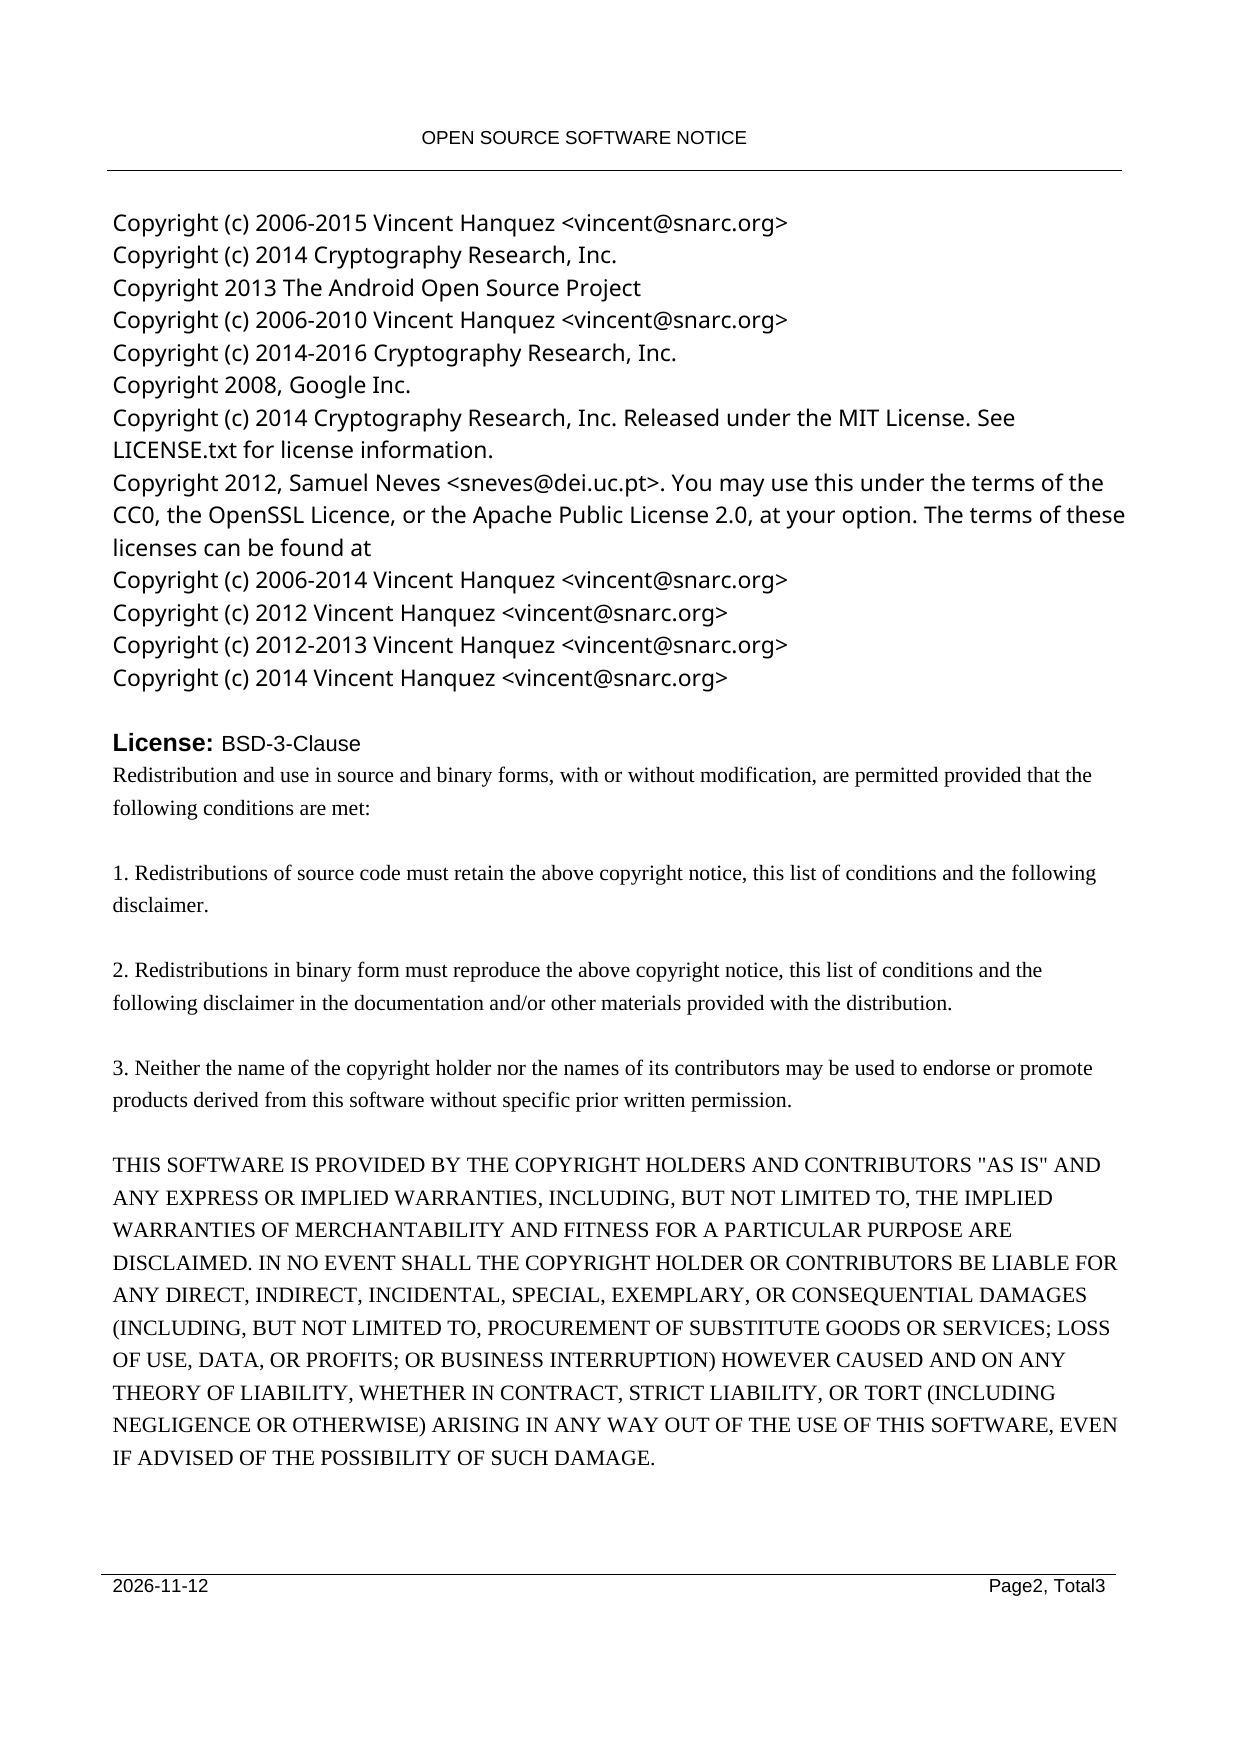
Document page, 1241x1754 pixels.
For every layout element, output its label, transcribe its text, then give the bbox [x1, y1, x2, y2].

text Redistribution and use in source and binary forms, with or without modification, are permitted provided that the following conditions are met: 1. Redistributions of source code must retain the above copyright notice, this list of conditions and the following disclaimer. 2. Redistributions in binary form must reproduce the above copyright notice, this list of conditions and the following disclaimer in the documentation and/or other materials provided with the distribution. 3. Neither the name of the copyright holder nor the names of its contributors may be used to endorse or promote products derived from this software without specific prior written permission. THIS SOFTWARE IS PROVIDED BY THE COPYRIGHT HOLDERS AND CONTRIBUTORS "AS IS" AND ANY EXPRESS OR IMPLIED WARRANTIES, INCLUDING, BUT NOT LIMITED TO, THE IMPLIED WARRANTIES OF MERCHANTABILITY AND FITNESS FOR A PARTICULAR PURPOSE ARE DISCLAIMED. IN NO EVENT SHALL THE COPYRIGHT HOLDER OR CONTRIBUTORS BE LIABLE FOR ANY DIRECT, INDIRECT, INCIDENTAL, SPECIAL, EXEMPLARY, OR CONSEQUENTIAL DAMAGES (INCLUDING, BUT NOT LIMITED TO, PROCUREMENT OF SUBSTITUTE GOODS OR SERVICES; LOSS OF USE, DATA, OR PROFITS; OR BUSINESS INTERRUPTION) HOWEVER CAUSED AND ON ANY THEORY OF LIABILITY, WHETHER IN CONTRACT, STRICT LIABILITY, OR TORT (INCLUDING NEGLIGENCE OR OTHERWISE) ARISING IN ANY WAY OUT OF THE USE OF THIS SOFTWARE, EVEN IF ADVISED OF THE POSSIBILITY OF SUCH DAMAGE. [112, 759, 1128, 1506]
text License: BSD-3-Clause [112, 726, 1128, 759]
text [112, 206, 1128, 726]
